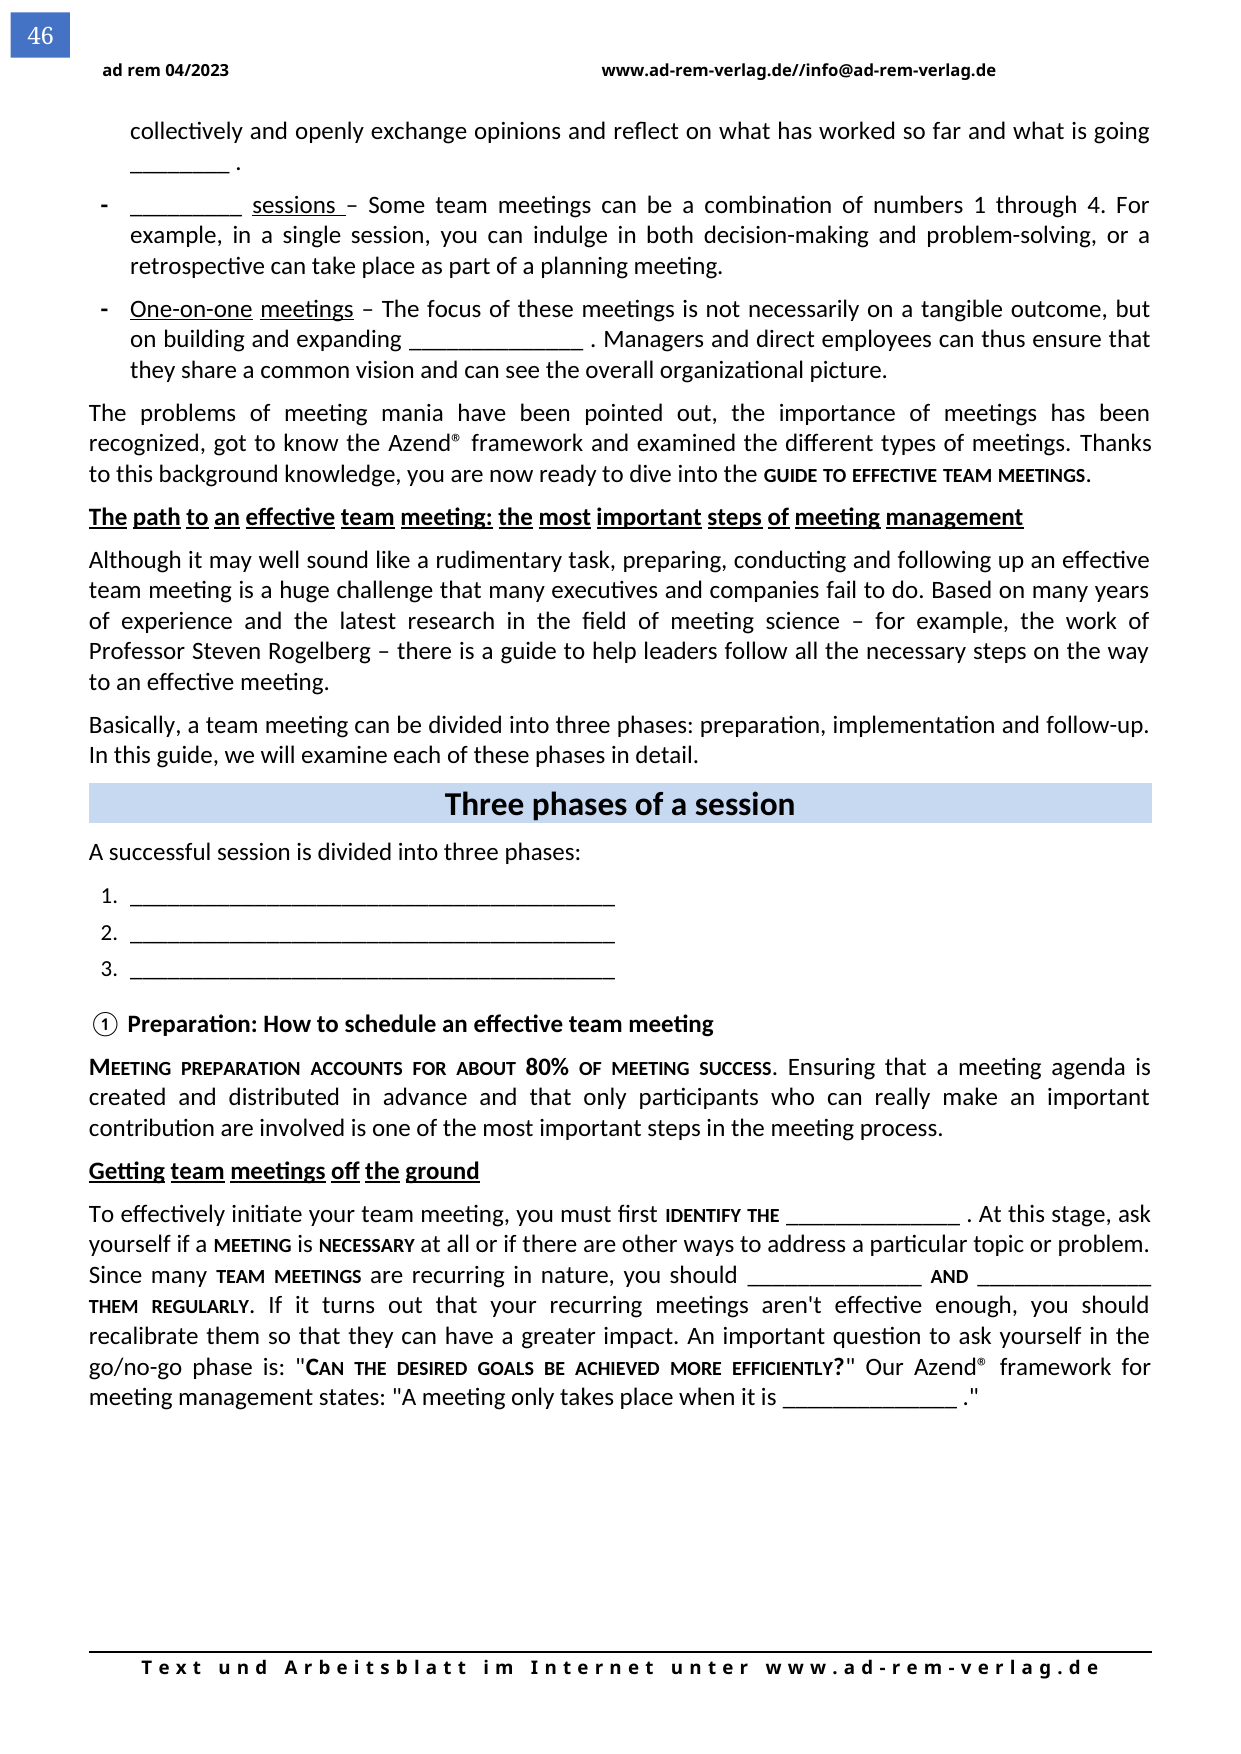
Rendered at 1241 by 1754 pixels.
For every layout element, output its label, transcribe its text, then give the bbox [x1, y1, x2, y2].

list One-on-one meetings – The focus of these meetings is not necessarily on a tangible outcome, but on building and expanding ______________ . Managers and direct employees can thus ensure that they share a common vision and can see the overall organizational picture. [100, 293, 1152, 384]
text A successful session is divided into three phases: [89, 836, 1152, 866]
text Although it may well sound like a rudimentary task, preparing, conducting and following up an effective team meeting is a huge challenge that many executives and companies fail to do. Based on many years of experience and the latest research in the field of meeting science – for example, the work of Professor Steven Rogelberg – there is a guide to help leaders follow all the necessary steps on the way to an effective meeting. [89, 544, 1152, 697]
text Basically, a team meeting can be divided into three phases: preparation, implementation and follow-up. In this guide, we will examine each of these phases in detail. [89, 709, 1152, 770]
list _______________________________________ [100, 916, 1152, 946]
text Meeting preparation accounts for about 80% of meeting success. Ensuring that a meeting agenda is created and distributed in advance and that only participants who can really make an important contribution are involved is one of the most important steps in the meeting process. [89, 1051, 1152, 1142]
text The path to an effective team meeting: the most important steps of meeting management [89, 501, 1152, 531]
text Getting team meetings off the ground [89, 1155, 1152, 1186]
list _______________________________________ [100, 952, 1152, 983]
text The problems of meeting mania have been pointed out, the importance of meetings has been recognized, got to know the Azend® framework and examined the different types of meetings. Thanks to this background knowledge, you are now ready to dive into the guide to effective team meetings. [89, 397, 1152, 488]
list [100, 115, 1152, 176]
text Three phases of a session [89, 783, 1152, 823]
list _______________________________________ [100, 879, 1152, 909]
list _________ sessions – Some team meetings can be a combination of numbers 1 through 4. For example, in a single session, you can indulge in both decision-making and problem-solving, or a retrospective can take place as part of a planning meeting. [100, 189, 1152, 280]
text To effectively initiate your team meeting, you must first identify the ______________ . At this stage, ask yourself if a meeting is necessary at all or if there are other ways to address a particular topic or problem. Since many team meetings are recurring in nature, you should ______________ and ______________ them regularly. If it turns out that your recurring meetings aren't effective enough, you should recalibrate them so that they can have a greater impact. An important question to ask yourself in the go/no-go phase is: "Can the desired goals be achieved more efficiently?" Our Azend® framework for meeting management states: "A meeting only takes place when it is ______________ ." [89, 1198, 1152, 1412]
text ① Preparation: How to schedule an effective team meeting [89, 1008, 1152, 1038]
